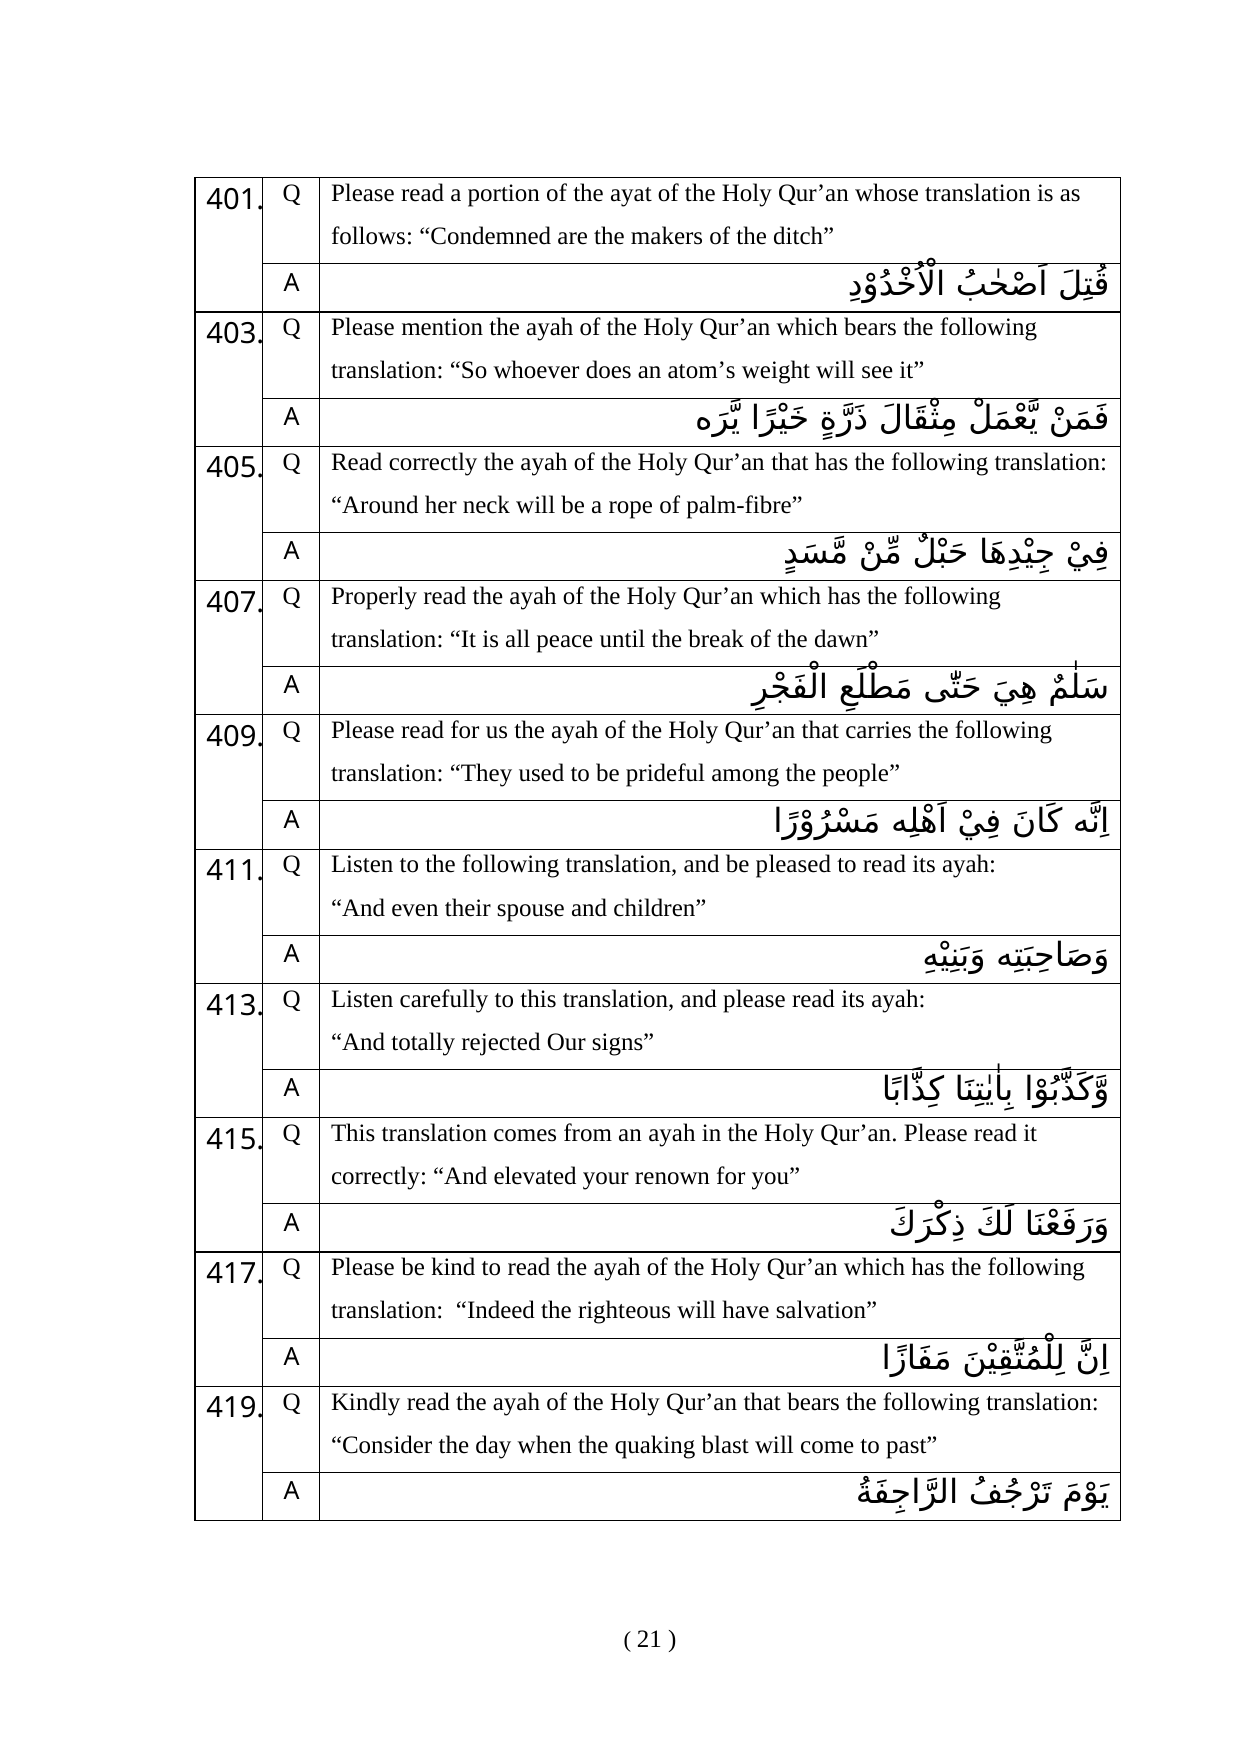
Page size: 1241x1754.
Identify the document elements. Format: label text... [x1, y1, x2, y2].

table_cell A [263, 1339, 319, 1386]
table_cell يَوْمَ تَرْجُفُ الرَّاجِفَةُ [320, 1473, 1120, 1520]
table_cell Please read for us the ayah of the Holy Qur’an that carries the following translation: “They used to be prideful among the people” [320, 715, 1120, 800]
table_cell فَمَنْ يَّعْمَلْ مِثْقَالَ ذَرَّةٍ خَيْرًا يَّرَه [320, 399, 1120, 446]
table_cell Please mention the ayah of the Holy Qur’an which bears the following translation: “So whoever does an atom’s weight will see it” [320, 313, 1120, 397]
table_cell Please read a portion of the ayat of the Holy Qur’an whose translation is as follows: “Condemned are the makers of the ditch” [320, 178, 1120, 263]
table_cell [196, 1118, 262, 1251]
table_cell [196, 178, 262, 311]
table_cell A [263, 1204, 319, 1251]
table_cell Please be kind to read the ayah of the Holy Qur’an which has the following translation: “Indeed the righteous will have salvation” [320, 1253, 1120, 1337]
table_cell Q [263, 1253, 319, 1337]
table_cell A [263, 1473, 319, 1520]
table_cell A [263, 1070, 319, 1117]
table_cell سَلٰمٌ هِيَ حَتّٰى مَطْلَعِ الْفَجْرِ [320, 667, 1120, 714]
table_cell اِنَّه كَانَ فِيْ اَهْلِه مَسْرُوْرًا [320, 801, 1120, 848]
table_cell Q [263, 447, 319, 532]
table_cell [196, 447, 262, 580]
table_cell A [263, 533, 319, 580]
table_cell [196, 1253, 262, 1386]
table_cell وَصَاحِبَتِه وَبَنِيْهِ [320, 936, 1120, 983]
table_cell Properly read the ayah of the Holy Qur’an which has the following translation: “It is all peace until the break of the dawn” [320, 581, 1120, 666]
table_cell [196, 313, 262, 446]
table_cell قُتِلَ اَصْحٰبُ الْاُخْدُوْدِ [320, 264, 1120, 311]
table_cell Kindly read the ayah of the Holy Qur’an that bears the following translation: “Consider the day when the quaking blast will come to past” [320, 1387, 1120, 1472]
table_cell وَرَفَعْنَا لَكَ ذِكْرَكَ [320, 1204, 1120, 1251]
table_cell This translation comes from an ayah in the Holy Qur’an. Please read it correctly: “And elevated your renown for you” [320, 1118, 1120, 1203]
table_cell A [263, 936, 319, 983]
table_cell Listen to the following translation, and be pleased to read its ayah: “And even their spouse and children” [320, 850, 1120, 934]
table_cell A [263, 667, 319, 714]
table_cell Q [263, 313, 319, 397]
table_cell Q [263, 984, 319, 1069]
table_cell [196, 850, 262, 983]
table_cell [196, 984, 262, 1117]
table_cell Q [263, 581, 319, 666]
table_cell وَّكَذَّبُوْا بِاٰيٰتِنَا كِذَّابًا [320, 1070, 1120, 1117]
table_cell Q [263, 850, 319, 934]
table_cell A [263, 264, 319, 311]
table_cell فِيْ جِيْدِهَا حَبْلٌ مِّنْ مَّسَدٍ [320, 533, 1120, 580]
table_cell Q [263, 1118, 319, 1203]
table_cell Read correctly the ayah of the Holy Qur’an that has the following translation: “Around her neck will be a rope of palm-fibre” [320, 447, 1120, 532]
table_cell اِنَّ لِلْمُتَّقِيْنَ مَفَازًا [320, 1339, 1120, 1386]
table_cell A [263, 801, 319, 848]
table_cell [196, 715, 262, 848]
table_cell [196, 1387, 262, 1520]
table_cell Listen carefully to this translation, and please read its ayah: “And totally rejected Our signs” [320, 984, 1120, 1069]
table_cell Q [263, 1387, 319, 1472]
table_cell [196, 581, 262, 714]
table_cell Q [263, 178, 319, 263]
table_cell A [263, 399, 319, 446]
table_cell Q [263, 715, 319, 800]
